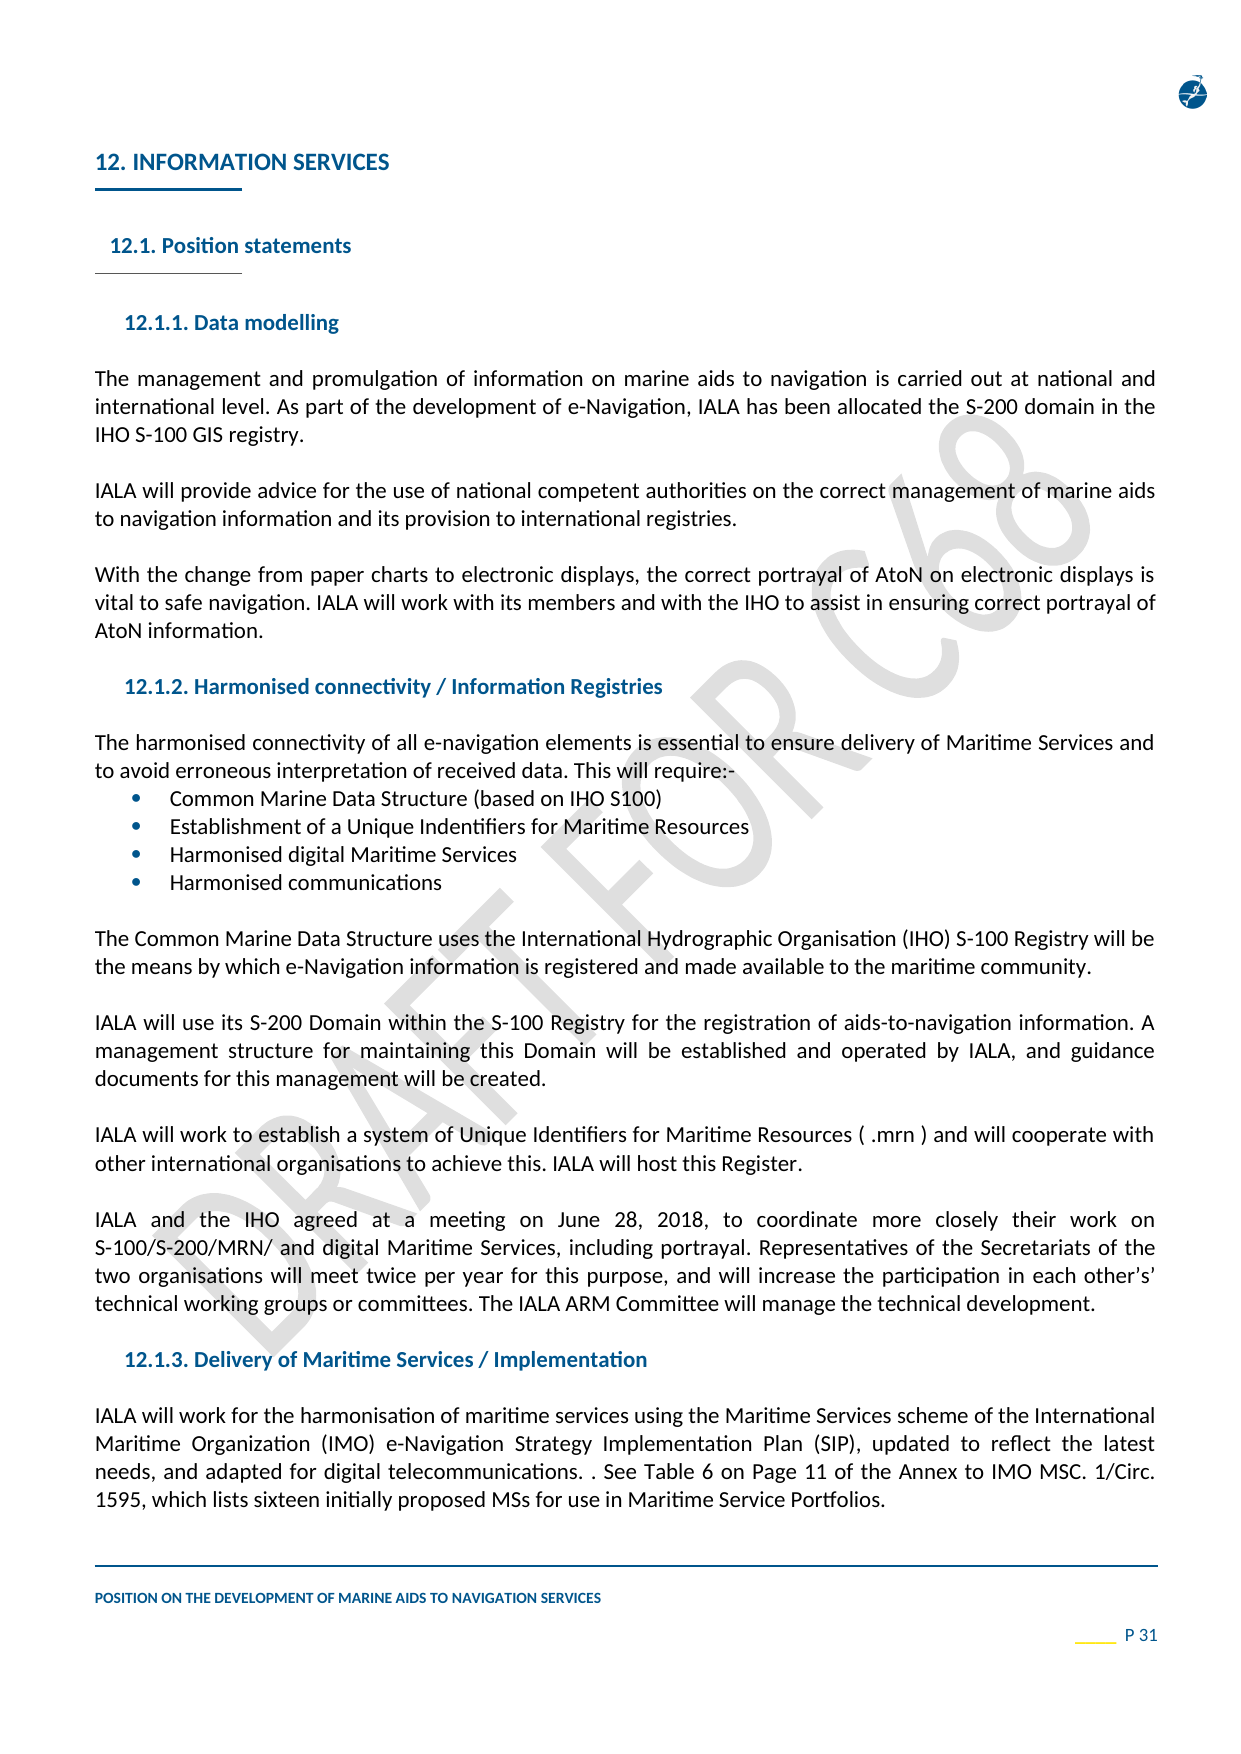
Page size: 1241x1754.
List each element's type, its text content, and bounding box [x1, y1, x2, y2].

text IALA and the IHO agreed at a meeting on June 28, 2018, to coordinate more closely their work on S-100/S-200/MRN/ and digital Maritime Services, including portrayal. Representatives of the Secretariats of the two organisations will meet twice per year for this purpose, and will increase the participation in each other’s’ technical working groups or committees. The IALA ARM Committee will manage the technical development. [94, 1205, 1157, 1317]
text Establishment of a Unique Indentifiers for Maritime Resources [132, 812, 1157, 840]
subtitle INFORMATION SERVICES [94, 147, 1157, 177]
text IALA will work to establish a system of Unique Identifiers for Maritime Resources ( .mrn ) and will cooperate with other international organisations to achieve this. IALA will host this Register. [94, 1121, 1157, 1177]
subtitle Data modelling [124, 308, 1157, 336]
text Harmonised digital Maritime Services [132, 840, 1157, 868]
text IALA will provide advice for the use of national competent authorities on the correct management of marine aids to navigation information and its provision to international registries. [94, 476, 1157, 532]
subtitle Harmonised connectivity / Information Registries [124, 672, 1157, 700]
text The harmonised connectivity of all e-navigation elements is essential to ensure delivery of Maritime Services and to avoid erroneous interpretation of received data. This will require:- [94, 728, 1157, 784]
text IALA will use its S-200 Domain within the S-100 Registry for the registration of aids-to-navigation information. A management structure for maintaining this Domain will be established and operated by IALA, and guidance documents for this management will be created. [94, 1008, 1157, 1093]
text Harmonised communications [132, 868, 1157, 896]
text IALA will work for the harmonisation of maritime services using the Maritime Services scheme of the International Maritime Organization (IMO) e-Navigation Strategy Implementation Plan (SIP), updated to reflect the latest needs, and adapted for digital telecommunications. . See Table 6 on Page 11 of the Annex to IMO MSC. 1/Circ. 1595, which lists sixteen initially proposed MSs for use in Maritime Service Portfolios. [94, 1401, 1157, 1513]
picture [1147, 25, 1241, 144]
subtitle Delivery of Maritime Services / Implementation [124, 1345, 1157, 1373]
subtitle Position statements [109, 231, 1157, 259]
text The Common Marine Data Structure uses the International Hydrographic Organisation (IHO) S-100 Registry will be the means by which e-Navigation information is registered and made available to the maritime community. [94, 924, 1157, 981]
text The management and promulgation of information on marine aids to navigation is carried out at national and international level. As part of the development of e-Navigation, IALA has been allocated the S-200 domain in the IHO S-100 GIS registry. [94, 364, 1157, 448]
text With the change from paper charts to electronic displays, the correct portrayal of AtoN on electronic displays is vital to safe navigation. IALA will work with its members and with the IHO to assist in ensuring correct portrayal of AtoN information. [94, 560, 1157, 644]
text Common Marine Data Structure (based on IHO S100) [132, 784, 1157, 812]
